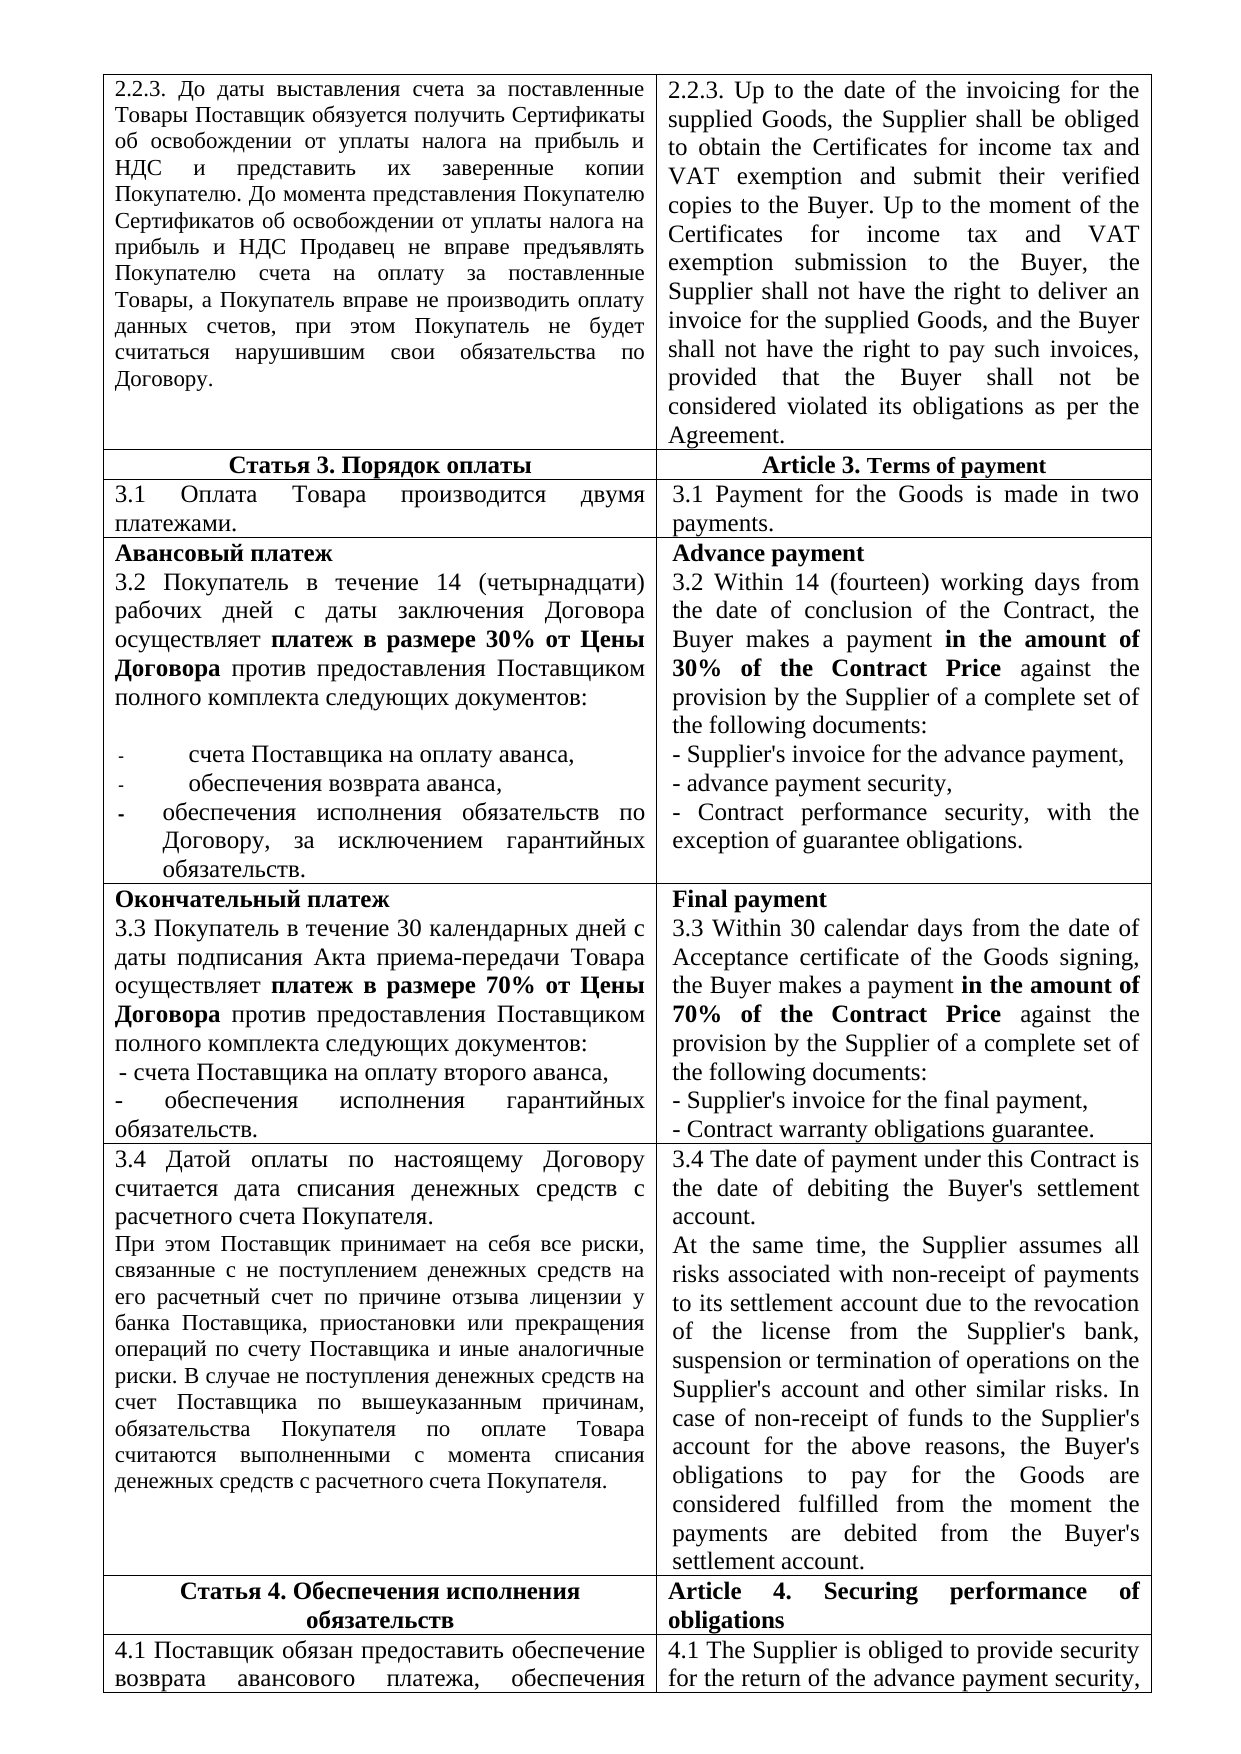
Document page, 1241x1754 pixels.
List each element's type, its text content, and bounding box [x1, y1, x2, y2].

table_cell Article 3. Terms of payment [657, 450, 1151, 478]
table_cell Статья 3. Порядок оплаты [104, 450, 656, 478]
table_cell 3.1 Оплата Товара производится двумя платежами. [104, 480, 656, 537]
table_cell Article 4. Securing performance of obligations [657, 1576, 1151, 1634]
table_cell 3.4 Датой оплаты по настоящему Договору считается дата списания денежных средств с расчетного счета Покупателя. При этом Поставщик принимает на себя все риски, связанные с не поступлением денежных средств на его расчетный счет по причине отзыва лицензии у банка Поставщика, приостановки или прекращения операций по счету Поставщика и иные аналогичные риски. В случае не поступления денежных средств на счет Поставщика по вышеуказанным причинам, обязательства Покупателя по оплате Товара считаются выполненными с момента списания денежных средств с расчетного счета Покупателя. [104, 1144, 656, 1575]
table_cell Авансовый платеж 3.2 Покупатель в течение 14 (четырнадцати) рабочих дней с даты заключения Договора осуществляет платеж в размере 30% от Цены Договора против предоставления Поставщиком полного комплекта следующих документов: счета Поставщика на оплату аванса, обеспечения возврата аванса, обеспечения исполнения обязательств по Договору, за исключением гарантийных обязательств. [104, 538, 656, 883]
table_cell Окончательный платеж 3.3 Покупатель в течение 30 календарных дней с даты подписания Акта приема-передачи Товара осуществляет платеж в размере 70% от Цены Договора против предоставления Поставщиком полного комплекта следующих документов: - счета Поставщика на оплату второго аванса, - обеспечения исполнения гарантийных обязательств. [104, 884, 656, 1143]
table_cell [104, 1635, 656, 1692]
table_cell 2.2.3. Up to the date of the invoicing for the supplied Goods, the Supplier shall be obliged to obtain the Certificates for income tax and VAT exemption and submit their verified copies to the Buyer. Up to the moment of the Certificates for income tax and VAT exemption submission to the Buyer, the Supplier shall not have the right to deliver an invoice for the supplied Goods, and the Buyer shall not have the right to pay such invoices, provided that the Buyer shall not be considered violated its obligations as per the Agreement. [657, 75, 1151, 449]
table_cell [657, 1635, 1151, 1692]
table_cell 2.2.3. До даты выставления счета за поставленные Товары Поставщик обязуется получить Сертификаты об освобождении от уплаты налога на прибыль и НДС и представить их заверенные копии Покупателю. До момента представления Покупателю Сертификатов об освобождении от уплаты налога на прибыль и НДС Продавец не вправе предъявлять Покупателю счета на оплату за поставленные Товары, а Покупатель вправе не производить оплату данных счетов, при этом Покупатель не будет считаться нарушившим свои обязательства по Договору. [104, 75, 656, 449]
table_cell 3.1 Payment for the Goods is made in two payments. [657, 480, 1151, 537]
table_cell Final payment 3.3 Within 30 calendar days from the date of Acceptance certificate of the Goods signing, the Buyer makes a payment in the amount of 70% of the Contract Price against the provision by the Supplier of a complete set of the following documents: - Supplier's invoice for the final payment, - Contract warranty obligations guarantee. [657, 884, 1151, 1143]
table_cell Статья 4. Обеспечения исполнения обязательств [104, 1576, 656, 1634]
table_cell Advance payment 3.2 Within 14 (fourteen) working days from the date of conclusion of the Contract, the Buyer makes a payment in the amount of 30% of the Contract Price against the provision by the Supplier of a complete set of the following documents: - Supplier's invoice for the advance payment, - advance payment security, - Contract performance security, with the exception of guarantee obligations. [657, 538, 1151, 883]
table_cell 3.4 The date of payment under this Contract is the date of debiting the Buyer's settlement account. At the same time, the Supplier assumes all risks associated with non-receipt of payments to its settlement account due to the revocation of the license from the Supplier's bank, suspension or termination of operations on the Supplier's account and other similar risks. In case of non-receipt of funds to the Supplier's account for the above reasons, the Buyer's obligations to pay for the Goods are considered fulfilled from the moment the payments are debited from the Buyer's settlement account. [657, 1144, 1151, 1575]
